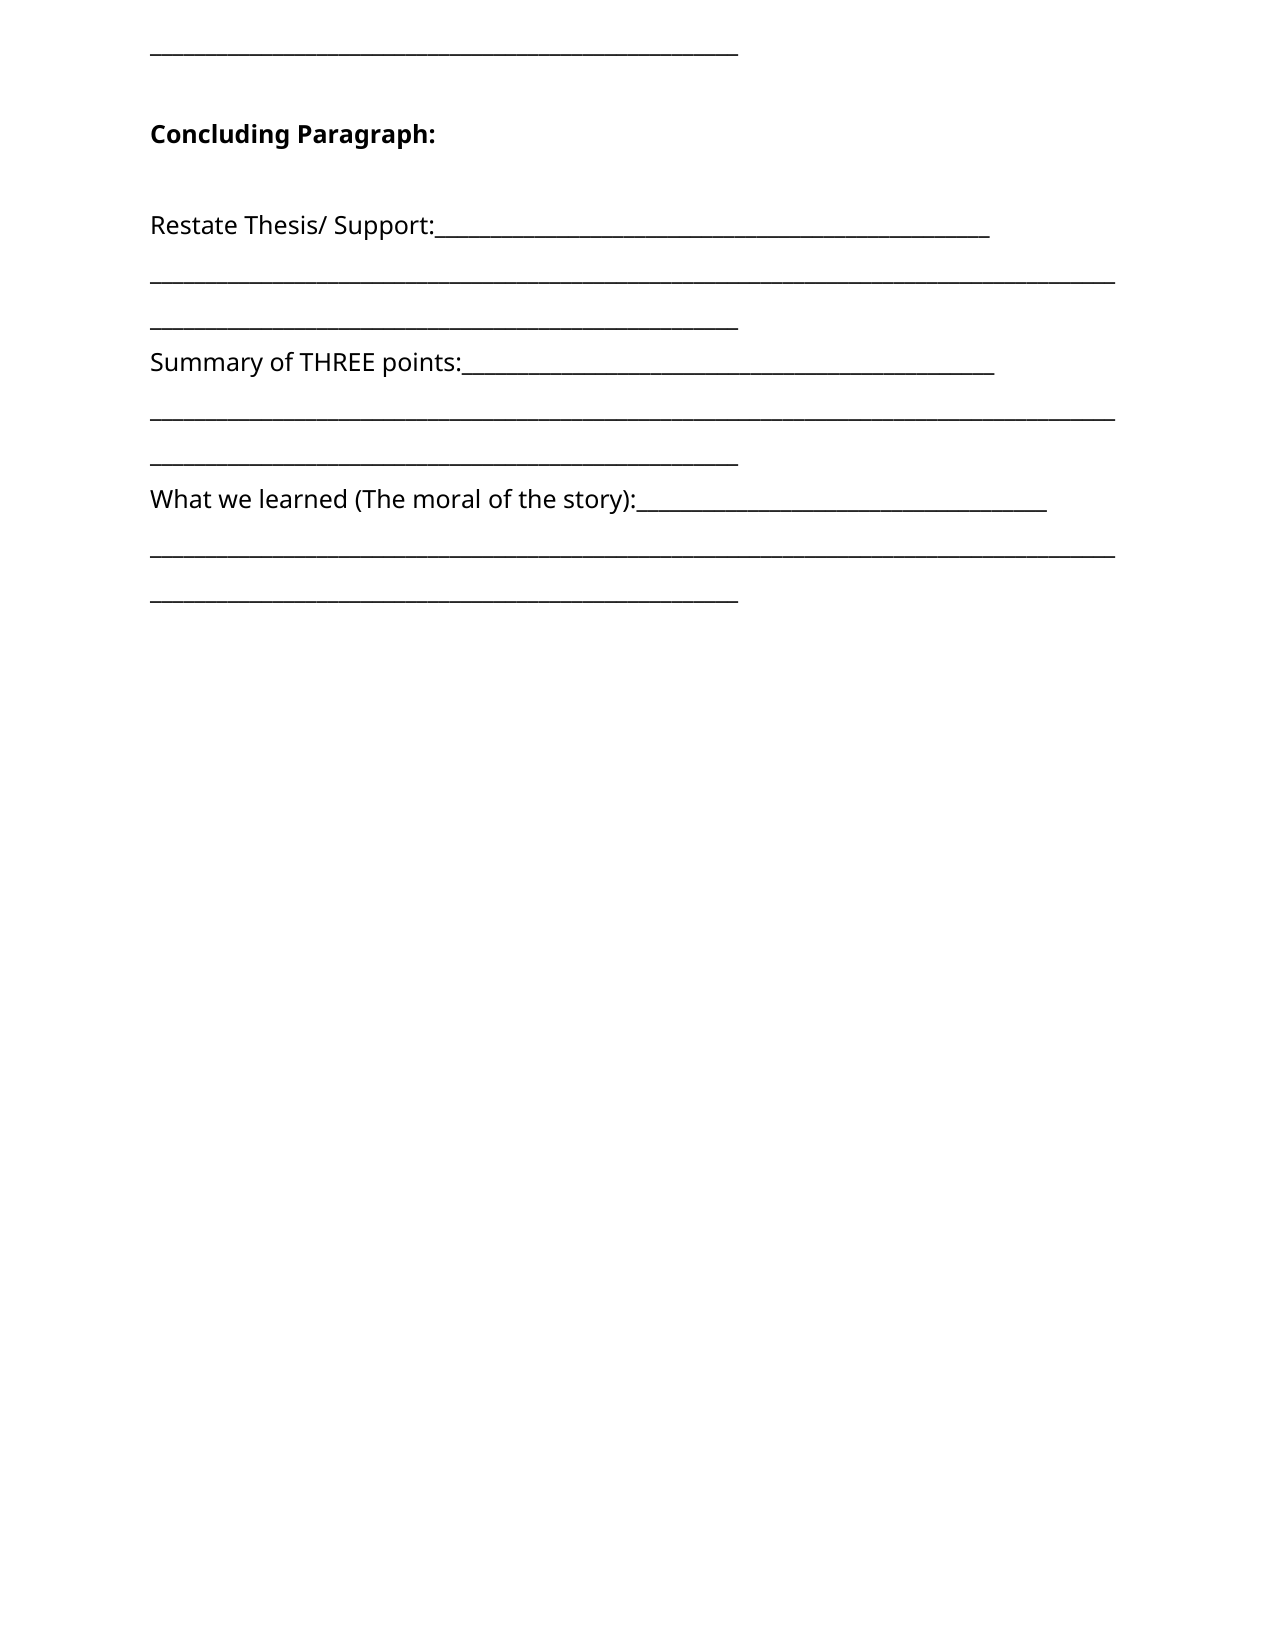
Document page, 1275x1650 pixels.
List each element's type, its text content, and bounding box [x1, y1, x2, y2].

text Summary of THREE points:________________________________________________ ____________________________________________________________________________________________________________________________________________ [150, 345, 1125, 470]
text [150, 25, 1125, 59]
text Concluding Paragraph: [150, 117, 1125, 151]
text Restate Thesis/ Support:__________________________________________________ ____________________________________________________________________________________________________________________________________________ [150, 208, 1125, 333]
text ____________________________________________________________________________________________________________________________________________ [150, 527, 1125, 607]
text What we learned (The moral of the story):_____________________________________ [150, 482, 1125, 516]
